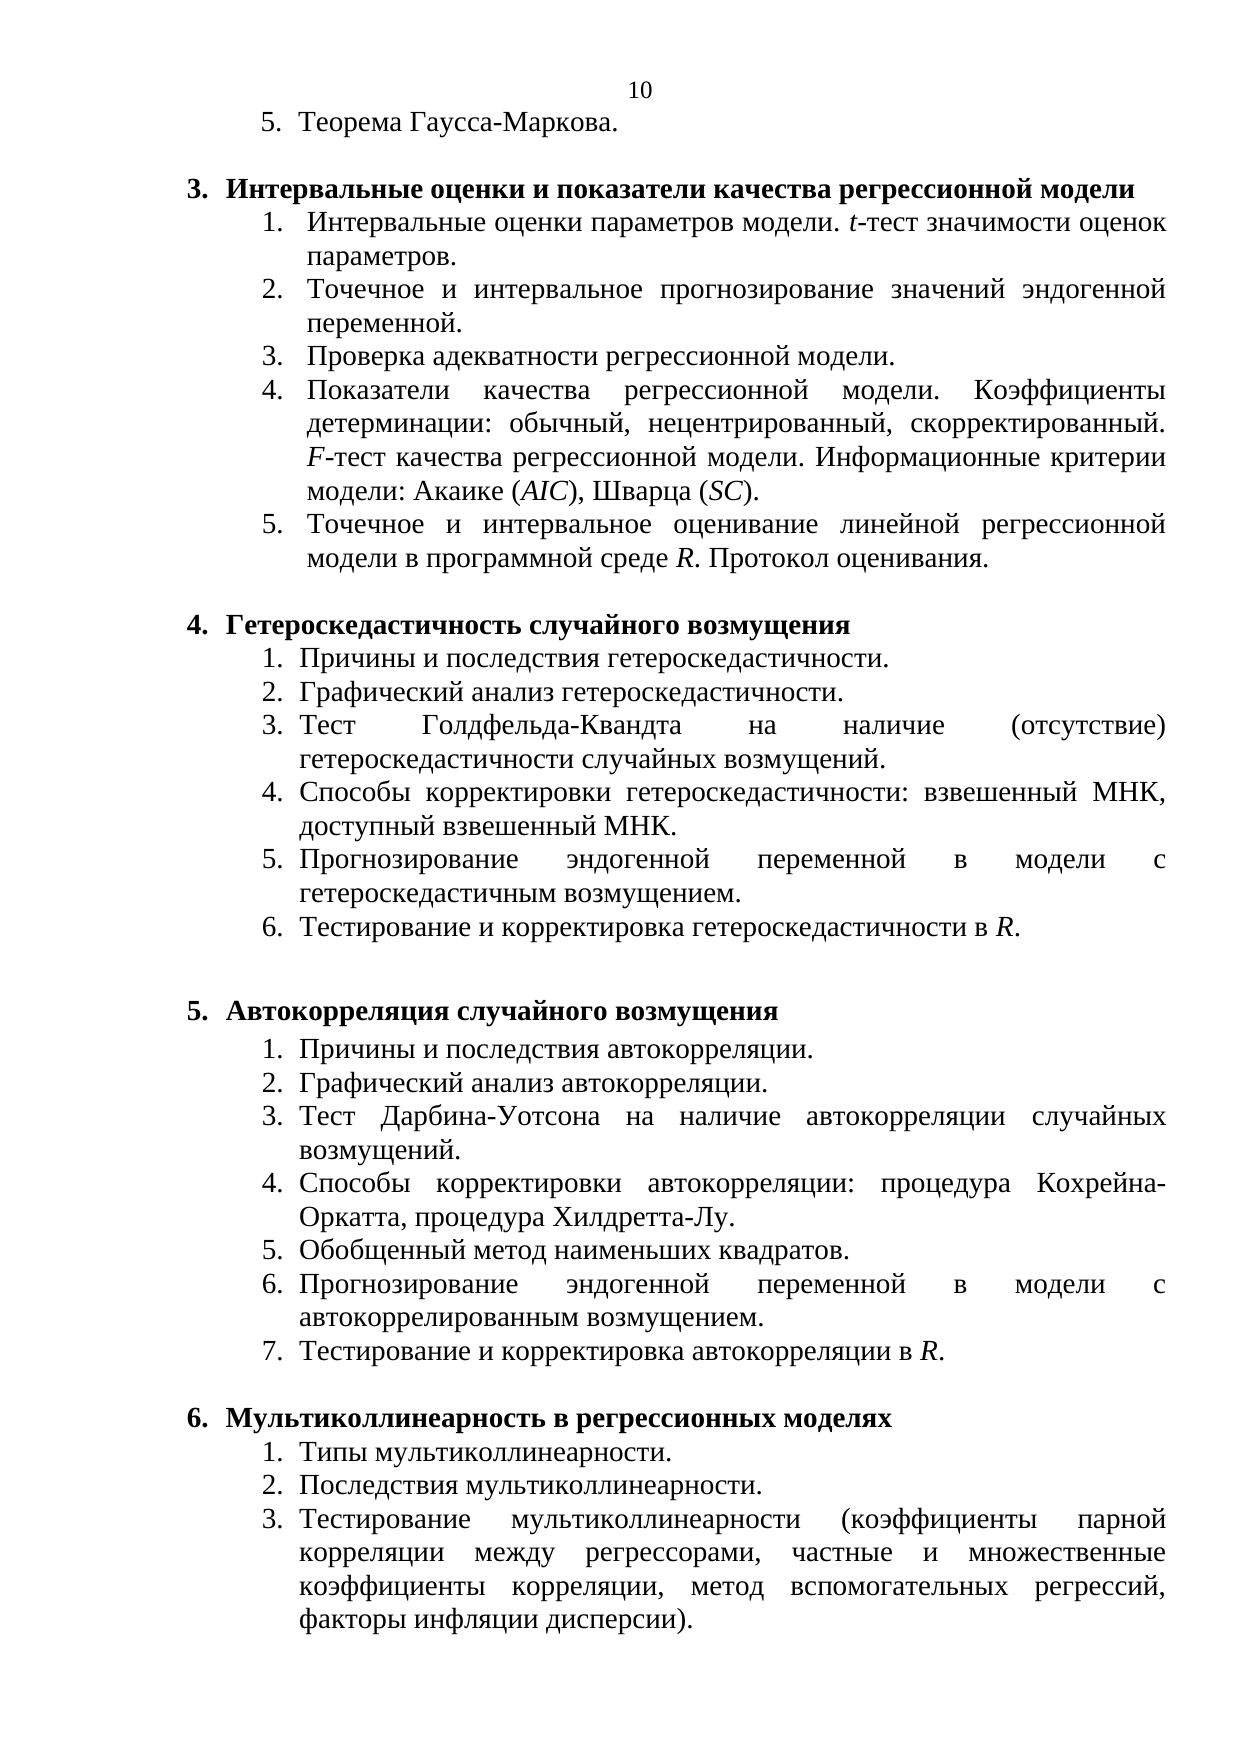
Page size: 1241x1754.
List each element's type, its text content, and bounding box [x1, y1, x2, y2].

list Прогнозирование эндогенной переменной в модели с автокоррелированным возмущением. [262, 1266, 1167, 1333]
list Тестирование и корректировка гетероскедастичности в R. [262, 909, 1167, 942]
list Способы корректировки гетероскедастичности: взвешенный МНК, доступный взвешенный МНК. [262, 774, 1167, 842]
list Обобщенный метод наименьших квадратов. [262, 1232, 1167, 1266]
list Мультиколлинеарность в регрессионных моделях [187, 1400, 1167, 1434]
list Причины и последствия автокорреляции. [262, 1031, 1167, 1065]
list Графический анализ гетероскедастичности. [262, 674, 1167, 707]
list Интервальные оценки параметров модели. t-тест значимости оценок параметров. [262, 204, 1167, 271]
list Способы корректировки автокорреляции: процедура Кохрейна-Оркатта, процедура Хилдретта-Лу. [262, 1165, 1167, 1232]
list Тест Голдфельда-Квандта на наличие (отсутствие) гетероскедастичности случайных возмущений. [262, 707, 1167, 774]
list Графический анализ автокорреляции. [262, 1065, 1167, 1098]
list Тестирование мультиколлинеарности (коэффициенты парной корреляции между регрессорами, частные и множественные коэффициенты корреляции, метод вспомогательных регрессий, факторы инфляции дисперсии). [262, 1501, 1167, 1635]
list Автокорреляция случайного возмущения [187, 993, 1167, 1026]
list Точечное и интервальное прогнозирование значений эндогенной переменной. [262, 271, 1167, 338]
list Последствия мультиколлинеарности. [262, 1467, 1167, 1501]
list Тестирование и корректировка автокорреляции в R. [262, 1333, 1167, 1367]
list Прогнозирование эндогенной переменной в модели с гетероскедастичным возмущением. [262, 842, 1167, 909]
list Проверка адекватности регрессионной модели. [262, 338, 1167, 372]
list Причины и последствия гетероскедастичности. [262, 640, 1167, 674]
list Показатели качества регрессионной модели. Коэффициенты детерминации: обычный, нецентрированный, скорректированный. F-тест качества регрессионной модели. Информационные критерии модели: Акаике (AIC), Шварца (SC). [262, 372, 1167, 506]
list Точечное и интервальное оценивание линейной регрессионной модели в программной среде R. Протокол оценивания. [262, 506, 1167, 573]
list Теорема Гаусса-Маркова. [260, 104, 1167, 137]
list Тест Дарбина-Уотсона на наличие автокорреляции случайных возмущений. [262, 1098, 1167, 1165]
list Типы мультиколлинеарности. [262, 1434, 1167, 1467]
list Интервальные оценки и показатели качества регрессионной модели [187, 171, 1167, 204]
list Гетероскедастичность случайного возмущения [187, 607, 1167, 640]
